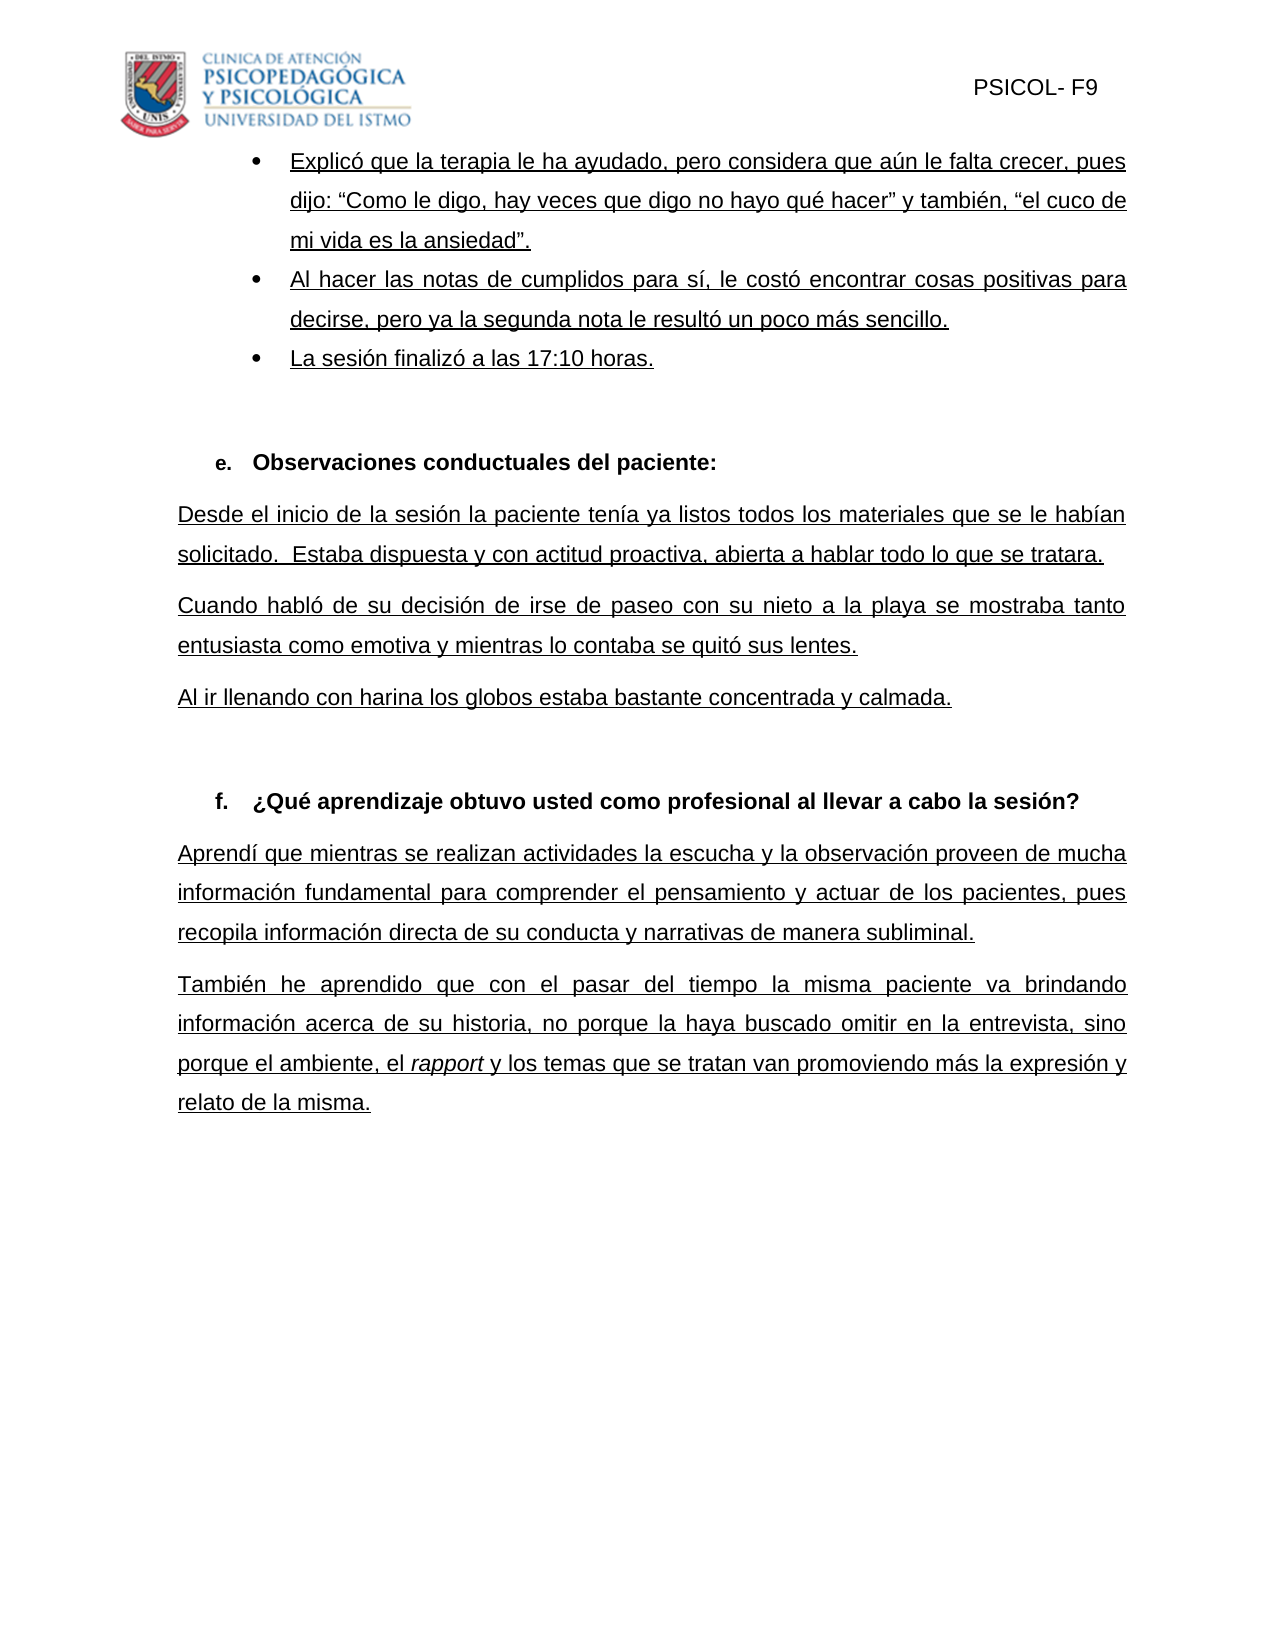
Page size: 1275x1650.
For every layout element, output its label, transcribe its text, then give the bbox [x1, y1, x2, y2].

list La sesión finalizó a las 17:10 horas. [252, 345, 1127, 371]
list Observaciones conductuales del paciente: [215, 449, 1127, 475]
list Al hacer las notas de cumplidos para sí, le costó encontrar cosas positivas para decirse, pero ya la segunda nota le resultó un poco más sencillo. [252, 266, 1127, 332]
text Cuando habló de su decisión de irse de paseo con su nieto a la playa se mostraba tanto entusiasta como emotiva y mientras lo contaba se quitó sus lentes. [177, 592, 1127, 658]
text Desde el inicio de la sesión la paciente tenía ya listos todos los materiales que se le habían solicitado. Estaba dispuesta y con actitud proactiva, abierta a hablar todo lo que se tratara. [177, 501, 1127, 567]
text También he aprendido que con el pasar del tiempo la misma paciente va brindando información acerca de su historia, no porque la haya buscado omitir en la entrevista, sino porque el ambiente, el rapport y los temas que se tratan van promoviendo más la expresión y relato de la misma. [177, 1074, 1127, 1116]
list ¿Qué aprendizaje obtuvo usted como profesional al llevar a cabo la sesión? [215, 788, 1127, 814]
picture [65, 20, 437, 148]
text Aprendí que mientras se realizan actividades la escucha y la observación proveen de mucha información fundamental para comprender el pensamiento y actuar de los pacientes, pues recopila información directa de su conducta y narrativas de manera subliminal. [177, 864, 1127, 902]
text También he aprendido que con el pasar del tiempo la misma paciente va brindando información acerca de su historia, no porque la haya buscado omitir en la entrevista, sino porque el ambiente, el rapport y los temas que se tratan van promoviendo más la expresión y relato de la misma. [177, 995, 1127, 1033]
text Aprendí que mientras se realizan actividades la escucha y la observación proveen de mucha información fundamental para comprender el pensamiento y actuar de los pacientes, pues recopila información directa de su conducta y narrativas de manera subliminal. [177, 840, 1127, 863]
text También he aprendido que con el pasar del tiempo la misma paciente va brindando información acerca de su historia, no porque la haya buscado omitir en la entrevista, sino porque el ambiente, el rapport y los temas que se tratan van promoviendo más la expresión y relato de la misma. [177, 971, 1127, 994]
text Aprendí que mientras se realizan actividades la escucha y la observación proveen de mucha información fundamental para comprender el pensamiento y actuar de los pacientes, pues recopila información directa de su conducta y narrativas de manera subliminal. [177, 903, 1127, 945]
text También he aprendido que con el pasar del tiempo la misma paciente va brindando información acerca de su historia, no porque la haya buscado omitir en la entrevista, sino porque el ambiente, el rapport y los temas que se tratan van promoviendo más la expresión y relato de la misma. [177, 1034, 1127, 1073]
list Explicó que la terapia le ha ayudado, pero considera que aún le falta crecer, pues dijo: “Como le digo, hay veces que digo no hayo qué hacer” y también, “el cuco de mi vida es la ansiedad”. [252, 148, 1127, 253]
text Al ir llenando con harina los globos estaba bastante concentrada y calmada. [177, 684, 1127, 710]
